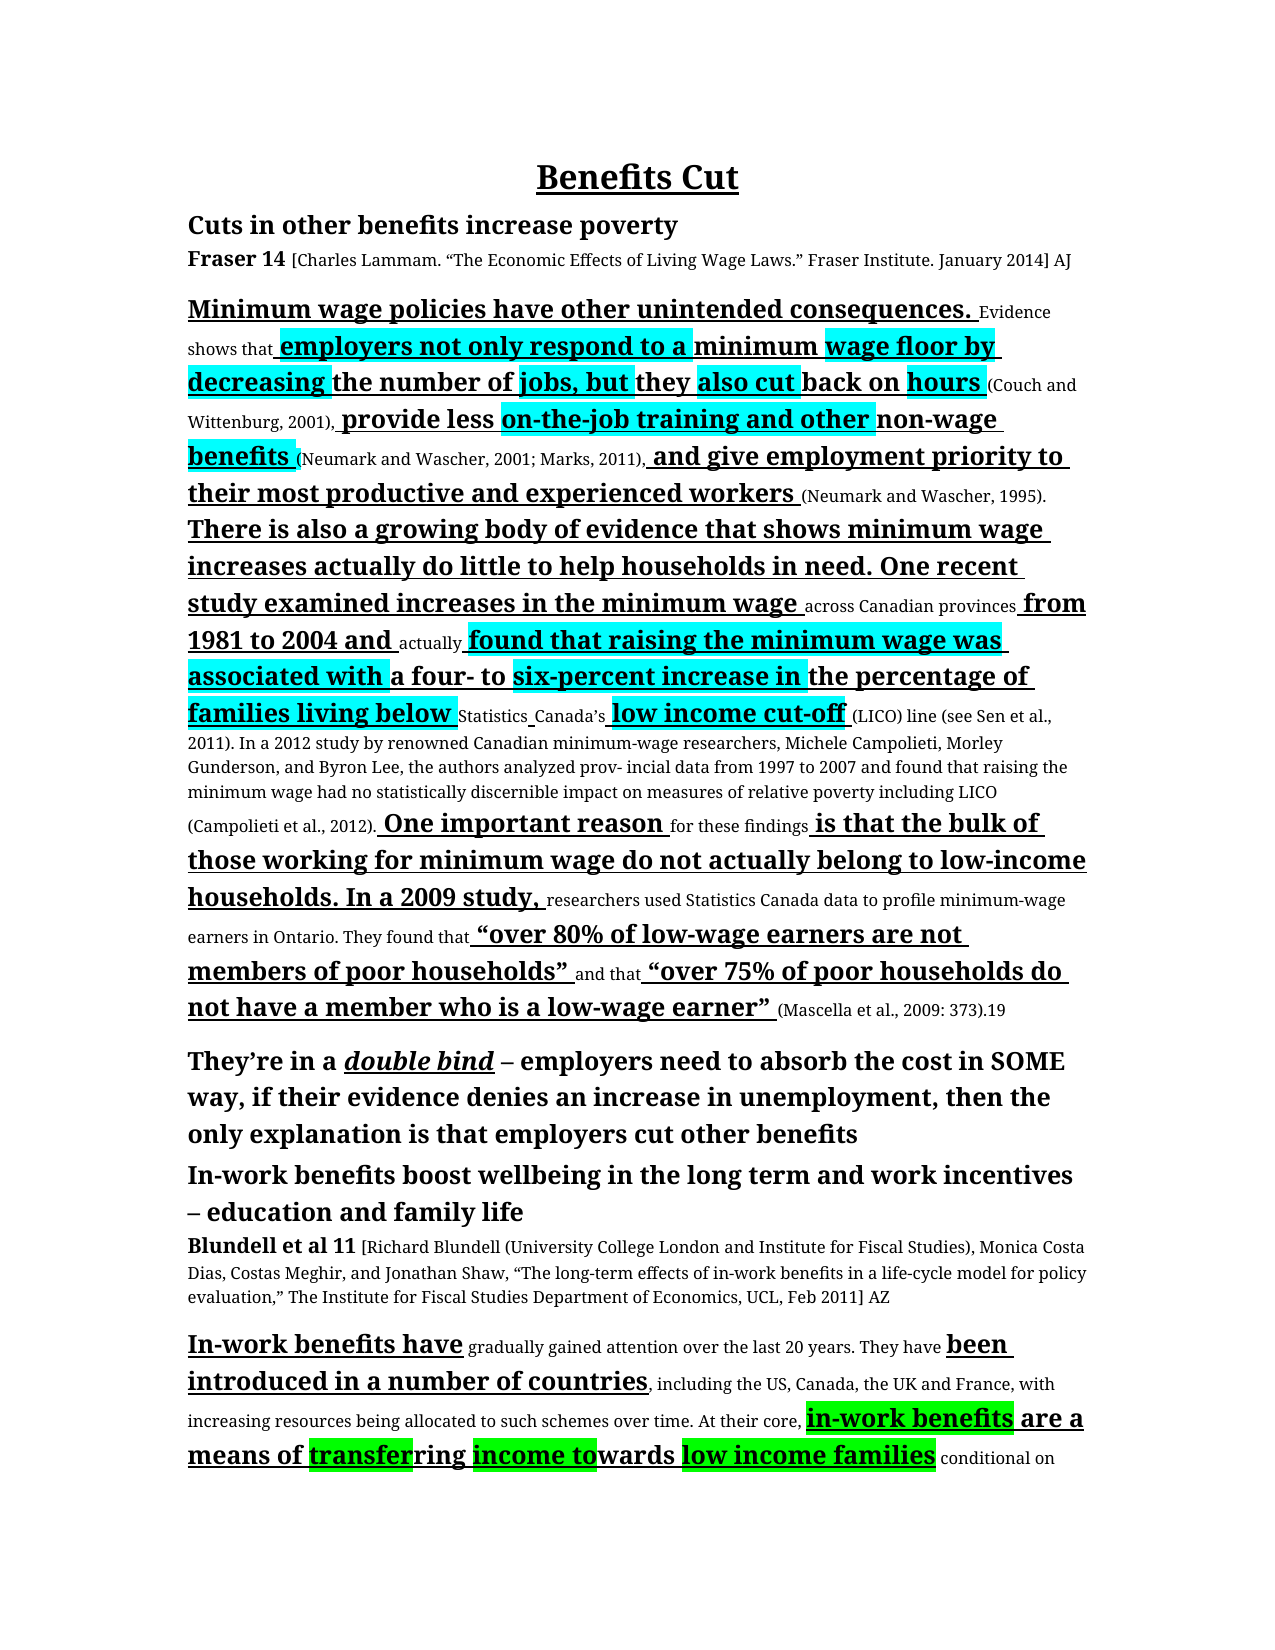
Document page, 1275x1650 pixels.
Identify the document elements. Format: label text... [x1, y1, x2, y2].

text Fraser 14 [Charles Lammam. “The Economic Effects of Living Wage Laws.” Fraser Institute. January 2014] AJ [187, 244, 1087, 272]
subtitle Cuts in other benefits increase poverty [187, 207, 1087, 241]
subtitle They’re in a double bind – employers need to absorb the cost in SOME way, if their evidence denies an increase in unemployment, then the only explanation is that employers cut other benefits [187, 1043, 1087, 1151]
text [187, 1327, 1087, 1472]
subtitle Benefits Cut [187, 154, 1087, 199]
subtitle In-work benefits boost wellbeing in the long term and work incentives – education and family life [187, 1158, 1087, 1229]
text Minimum wage policies have other unintended consequences. Evidence shows that employers not only respond to a minimum wage floor by decreasing the number of jobs, but they also cut back on hours (Couch and Wittenburg, 2001), provide less on-the-job training and other non-wage benefits (Neumark and Wascher, 2001; Marks, 2011), and give employment priority to their most productive and experienced workers (Neumark and Wascher, 1995). There is also a growing body of evidence that shows minimum wage increases actually do little to help households in need. One recent study examined increases in the minimum wage across Canadian provinces from 1981 to 2004 and actually found that raising the minimum wage was associated with a four- to six-percent increase in the percentage of families living below Statistics Canada’s low income cut-off (LICO) line (see Sen et al., 2011). In a 2012 study by renowned Canadian minimum-wage researchers, Michele Campolieti, Morley Gunderson, and Byron Lee, the authors analyzed prov- incial data from 1997 to 2007 and found that raising the minimum wage had no statistically discernible impact on measures of relative poverty including LICO (Campolieti et al., 2012). One important reason for these findings is that the bulk of those working for minimum wage do not actually belong to low-income households. In a 2009 study, researchers used Statistics Canada data to profile minimum-wage earners in Ontario. They found that “over 80% of low-wage earners are not members of poor households” and that “over 75% of poor households do not have a member who is a low-wage earner” (Mascella et al., 2009: 373).19 [187, 291, 1087, 872]
text Minimum wage policies have other unintended consequences. Evidence shows that employers not only respond to a minimum wage floor by decreasing the number of jobs, but they also cut back on hours (Couch and Wittenburg, 2001), provide less on-the-job training and other non-wage benefits (Neumark and Wascher, 2001; Marks, 2011), and give employment priority to their most productive and experienced workers (Neumark and Wascher, 1995). There is also a growing body of evidence that shows minimum wage increases actually do little to help households in need. One recent study examined increases in the minimum wage across Canadian provinces from 1981 to 2004 and actually found that raising the minimum wage was associated with a four- to six-percent increase in the percentage of families living below Statistics Canada’s low income cut-off (LICO) line (see Sen et al., 2011). In a 2012 study by renowned Canadian minimum-wage researchers, Michele Campolieti, Morley Gunderson, and Byron Lee, the authors analyzed prov- incial data from 1997 to 2007 and found that raising the minimum wage had no statistically discernible impact on measures of relative poverty including LICO (Campolieti et al., 2012). One important reason for these findings is that the bulk of those working for minimum wage do not actually belong to low-income households. In a 2009 study, researchers used Statistics Canada data to profile minimum-wage earners in Ontario. They found that “over 80% of low-wage earners are not members of poor households” and that “over 75% of poor households do not have a member who is a low-wage earner” (Mascella et al., 2009: 373).19 [187, 873, 1087, 1024]
text Blundell et al 11 [Richard Blundell (University College London and Institute for Fiscal Studies), Monica Costa Dias, Costas Meghir, and Jonathan Shaw, “The long-term effects of in-work benefits in a life-cycle model for policy evaluation,” The Institute for Fiscal Studies Department of Economics, UCL, Feb 2011] AZ [187, 1231, 1087, 1309]
